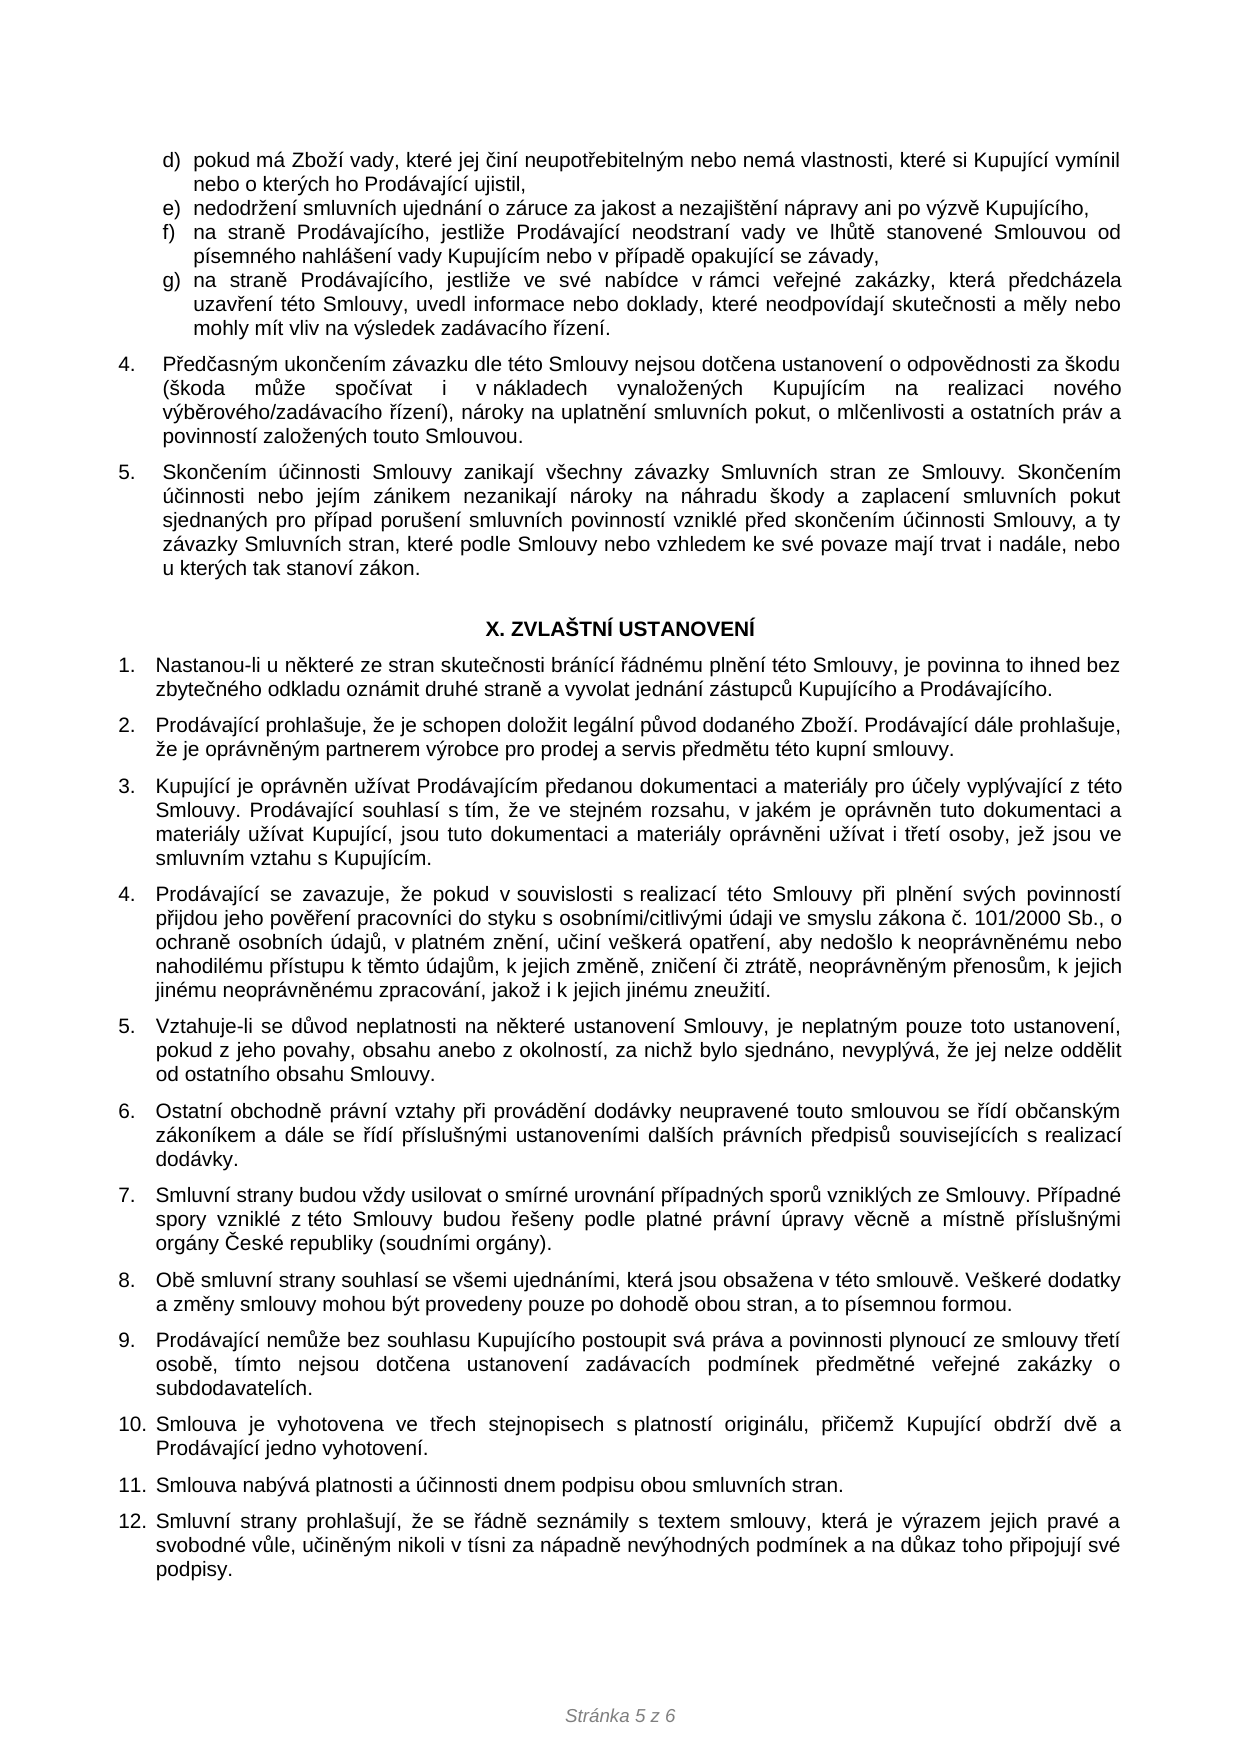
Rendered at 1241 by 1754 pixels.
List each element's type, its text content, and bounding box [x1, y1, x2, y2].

list Prodávající se zavazuje, že pokud v souvislosti s realizací této Smlouvy při plnění svých povinností přijdou jeho pověření pracovníci do styku s osobními/citlivými údaji ve smyslu zákona č. 101/2000 Sb., o ochraně osobních údajů, v platném znění, učiní veškerá opatření, aby nedošlo k neoprávněnému nebo nahodilému přístupu k těmto údajům, k jejich změně, zničení či ztrátě, neoprávněným přenosům, k jejich jinému neoprávněnému zpracování, jakož i k jejich jinému zneužití. [118, 882, 1122, 1002]
list Prodávající prohlašuje, že je schopen doložit legální původ dodaného Zboží. Prodávající dále prohlašuje, že je oprávněným partnerem výrobce pro prodej a servis předmětu této kupní smlouvy. [118, 713, 1122, 761]
list nedodržení smluvních ujednání o záruce za jakost a nezajištění nápravy ani po výzvě Kupujícího, [162, 196, 1122, 219]
list Prodávající nemůže bez souhlasu Kupujícího postoupit svá práva a povinnosti plynoucí ze smlouvy třetí osobě, tímto nejsou dotčena ustanovení zadávacích podmínek předmětné veřejné zakázky o subdodavatelích. [118, 1328, 1122, 1400]
list Obě smluvní strany souhlasí se všemi ujednáními, která jsou obsažena v této smlouvě. Veškeré dodatky a změny smlouvy mohou být provedeny pouze po dohodě obou stran, a to písemnou formou. [118, 1267, 1122, 1315]
list na straně Prodávajícího, jestliže Prodávající neodstraní vady ve lhůtě stanovené Smlouvou od písemného nahlášení vady Kupujícím nebo v případě opakující se závady, [162, 219, 1122, 267]
list Smlouva nabývá platnosti a účinnosti dnem podpisu obou smluvních stran. [118, 1473, 1122, 1497]
list Kupující je oprávněn užívat Prodávajícím předanou dokumentaci a materiály pro účely vyplývající z této Smlouvy. Prodávající souhlasí s tím, že ve stejném rozsahu, v jakém je oprávněn tuto dokumentaci a materiály užívat Kupující, jsou tuto dokumentaci a materiály oprávněni užívat i třetí osoby, jež jsou ve smluvním vztahu s Kupujícím. [118, 774, 1122, 869]
list pokud má Zboží vady, které jej činí neupotřebitelným nebo nemá vlastnosti, které si Kupující vymínil nebo o kterých ho Prodávající ujistil, [162, 148, 1122, 196]
list Smluvní strany prohlašují, že se řádně seznámily s textem smlouvy, která je výrazem jejich pravé a svobodné vůle, učiněným nikoli v tísni za nápadně nevýhodných podmínek a na důkaz toho připojují své podpisy. [118, 1509, 1122, 1581]
list Předčasným ukončením závazku dle této Smlouvy nejsou dotčena ustanovení o odpovědnosti za škodu (škoda může spočívat i v nákladech vynaložených Kupujícím na realizaci nového výběrového/zadávacího řízení), nároky na uplatnění smluvních pokut, o mlčenlivosti a ostatních práv a povinností založených touto Smlouvou. [118, 352, 1122, 448]
list Smlouva je vyhotovena ve třech stejnopisech s platností originálu, přičemž Kupující obdrží dvě a Prodávající jedno vyhotovení. [118, 1412, 1122, 1460]
list Smluvní strany budou vždy usilovat o smírné urovnání případných sporů vzniklých ze Smlouvy. Případné spory vzniklé z této Smlouvy budou řešeny podle platné právní úpravy věcně a místně příslušnými orgány České republiky (soudními orgány). [118, 1183, 1122, 1255]
list Ostatní obchodně právní vztahy při provádění dodávky neupravené touto smlouvou se řídí občanským zákoníkem a dále se řídí příslušnými ustanoveními dalších právních předpisů souvisejících s realizací dodávky. [118, 1099, 1122, 1171]
list Skončením účinnosti Smlouvy zanikají všechny závazky Smluvních stran ze Smlouvy. Skončením účinnosti nebo jejím zánikem nezanikají nároky na náhradu škody a zaplacení smluvních pokut sjednaných pro případ porušení smluvních povinností vzniklé před skončením účinnosti Smlouvy, a ty závazky Smluvních stran, které podle Smlouvy nebo vzhledem ke své povaze mají trvat i nadále, nebo u kterých tak stanoví zákon. [118, 460, 1122, 580]
list Nastanou-li u některé ze stran skutečnosti bránící řádnému plnění této Smlouvy, je povinna to ihned bez zbytečného odkladu oznámit druhé straně a vyvolat jednání zástupců Kupujícího a Prodávajícího. [118, 653, 1122, 701]
list Vztahuje-li se důvod neplatnosti na některé ustanovení Smlouvy, je neplatným pouze toto ustanovení, pokud z jeho povahy, obsahu anebo z okolností, za nichž bylo sjednáno, nevyplývá, že jej nelze oddělit od ostatního obsahu Smlouvy. [118, 1014, 1122, 1086]
text X. ZVLAŠTNÍ USTANOVENÍ [118, 616, 1122, 640]
list na straně Prodávajícího, jestliže ve své nabídce v rámci veřejné zakázky, která předcházela uzavření této Smlouvy, uvedl informace nebo doklady, které neodpovídají skutečnosti a měly nebo mohly mít vliv na výsledek zadávacího řízení. [162, 267, 1122, 339]
